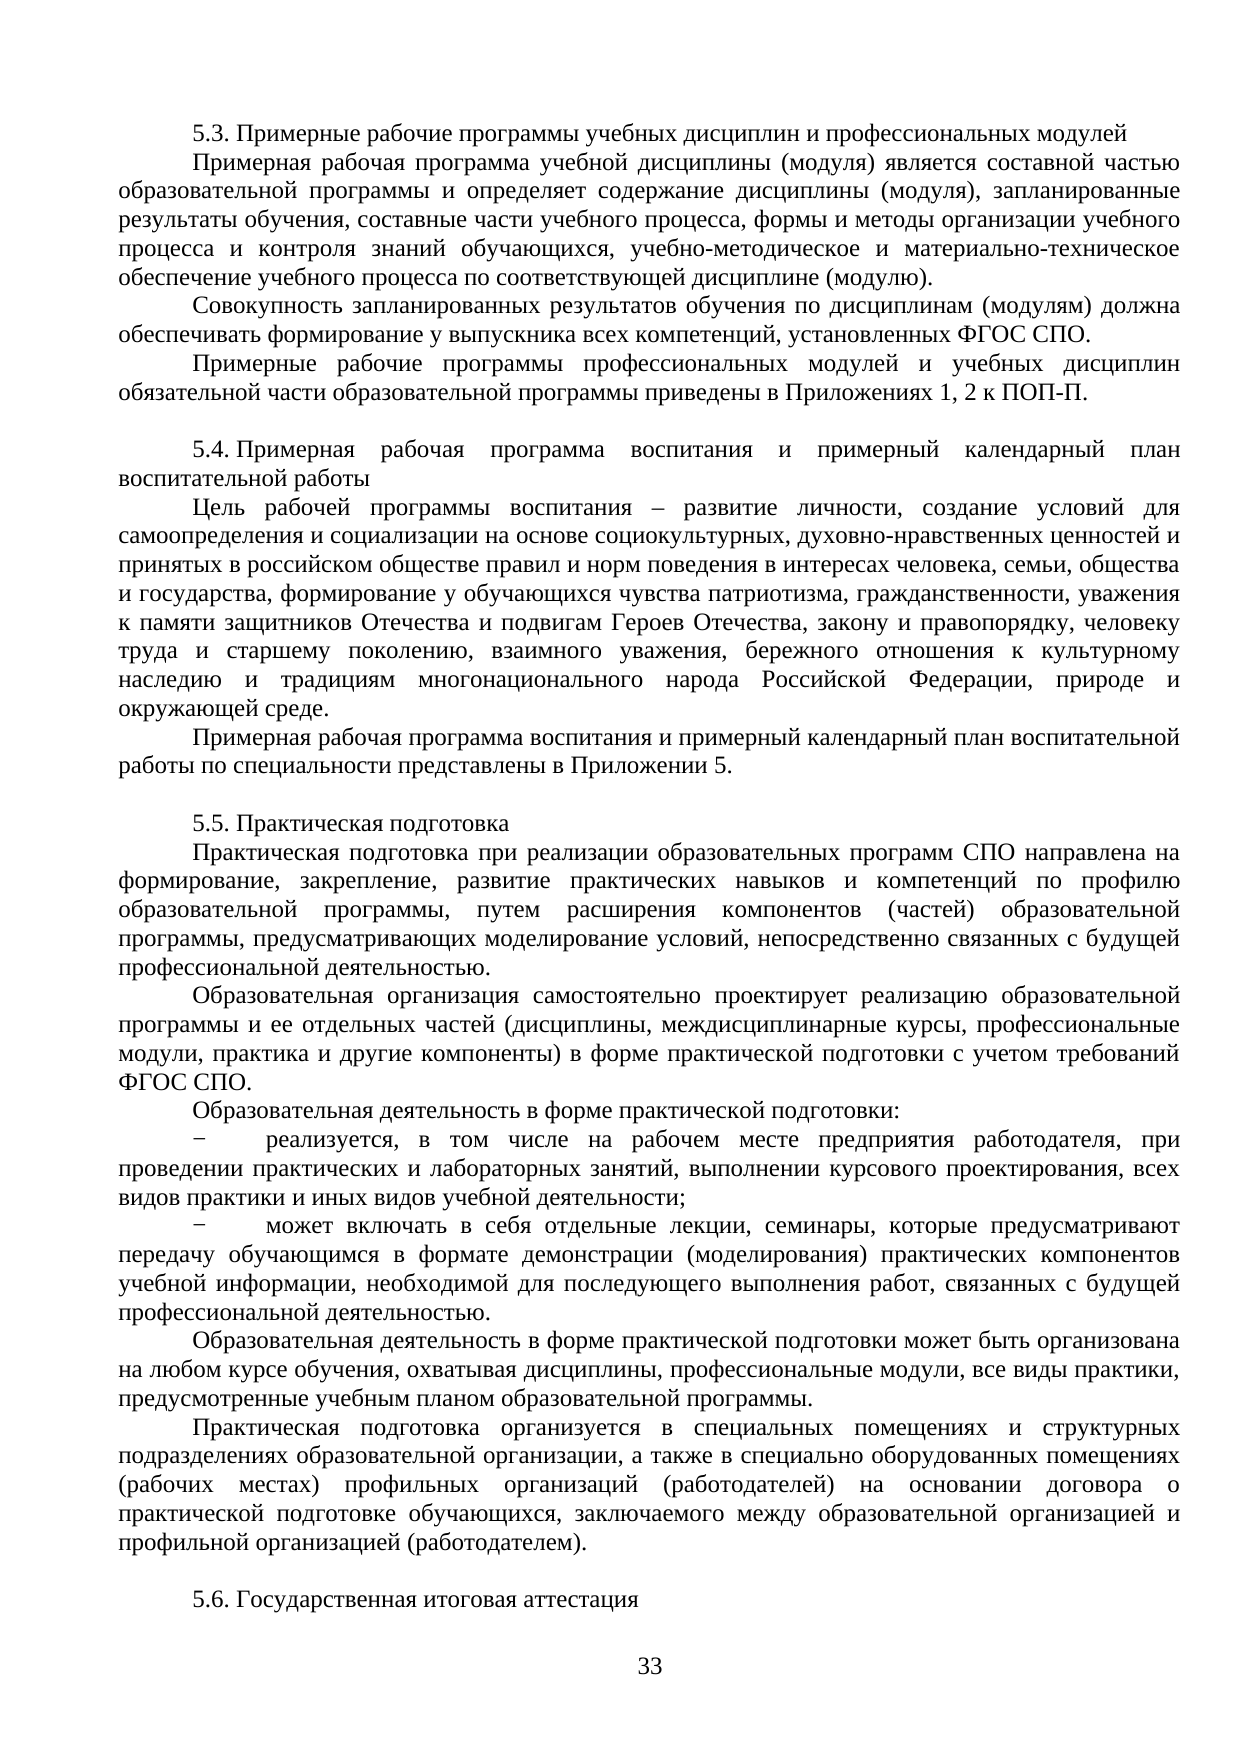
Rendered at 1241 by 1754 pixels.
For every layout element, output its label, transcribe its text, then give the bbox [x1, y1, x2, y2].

text Совокупность запланированных результатов обучения по дисциплинам (модулям) должна обеспечивать формирование у выпускника всех компетенций, установленных ФГОС СПО. [118, 291, 1181, 348]
text Примерные рабочие программы профессиональных модулей и учебных дисциплин обязательной части образовательной программы приведены в Приложениях 1, 2 к ПОП-П. [118, 348, 1181, 406]
text Цель рабочей программы воспитания – развитие личности, создание условий для самоопределения и социализации на основе социокультурных, духовно-нравственных ценностей и принятых в российском обществе правил и норм поведения в интересах человека, семьи, общества и государства, формирование у обучающихся чувства патриотизма, гражданственности, уважения к памяти защитников Отечества и подвигам Героев Отечества, закону и правопорядку, человеку труда и старшему поколению, взаимного уважения, бережного отношения к культурному наследию и традициям многонационального народа Российской Федерации, природе и окружающей среде. [118, 492, 1181, 722]
text Практическая подготовка организуется в специальных помещениях и структурных подразделениях образовательной организации, а также в специально оборудованных помещениях (рабочих местах) профильных организаций (работодателей) на основании договора о практической подготовке обучающихся, заключаемого между образовательной организацией и профильной организацией (работодателем). [118, 1412, 1181, 1556]
text Практическая подготовка при реализации образовательных программ СПО направлена на формирование, закрепление, развитие практических навыков и компетенций по профилю образовательной программы, путем расширения компонентов (частей) образовательной программы, предусматривающих моделирование условий, непосредственно связанных с будущей профессиональной деятельностью. [118, 837, 1181, 981]
list реализуется, в том числе на рабочем месте предприятия работодателя, при проведении практических и лабораторных занятий, выполнении курсового проектирования, всех видов практики и иных видов учебной деятельности; [118, 1124, 1181, 1211]
text 5.4. Примерная рабочая программа воспитания и примерный календарный план воспитательной работы [118, 434, 1181, 492]
text 5.3. Примерные рабочие программы учебных дисциплин и профессиональных модулей [118, 118, 1181, 147]
text Образовательная организация самостоятельно проектирует реализацию образовательной программы и ее отдельных частей (дисциплины, междисциплинарные курсы, профессиональные модули, практика и другие компоненты) в форме практической подготовки с учетом требований ФГОС СПО. [118, 981, 1181, 1096]
text Образовательная деятельность в форме практической подготовки может быть организована на любом курсе обучения, охватывая дисциплины, профессиональные модули, все виды практики, предусмотренные учебным планом образовательной программы. [118, 1326, 1181, 1412]
text Примерная рабочая программа учебной дисциплины (модуля) является составной частью образовательной программы и определяет содержание дисциплины (модуля), запланированные результаты обучения, составные части учебного процесса, формы и методы организации учебного процесса и контроля знаний обучающихся, учебно-методическое и материально-техническое обеспечение учебного процесса по соответствующей дисциплине (модулю). [118, 147, 1181, 291]
text Примерная рабочая программа воспитания и примерный календарный план воспитательной работы по специальности представлены в Приложении 5. [118, 722, 1181, 779]
text 5.5. Практическая подготовка [118, 808, 1181, 837]
list может включать в себя отдельные лекции, семинары, которые предусматривают передачу обучающимся в формате демонстрации (моделирования) практических компонентов учебной информации, необходимой для последующего выполнения работ, связанных с будущей профессиональной деятельностью. [118, 1211, 1181, 1326]
text Образовательная деятельность в форме практической подготовки: [118, 1096, 1181, 1124]
text 5.6. Государственная итоговая аттестация [118, 1584, 1181, 1613]
